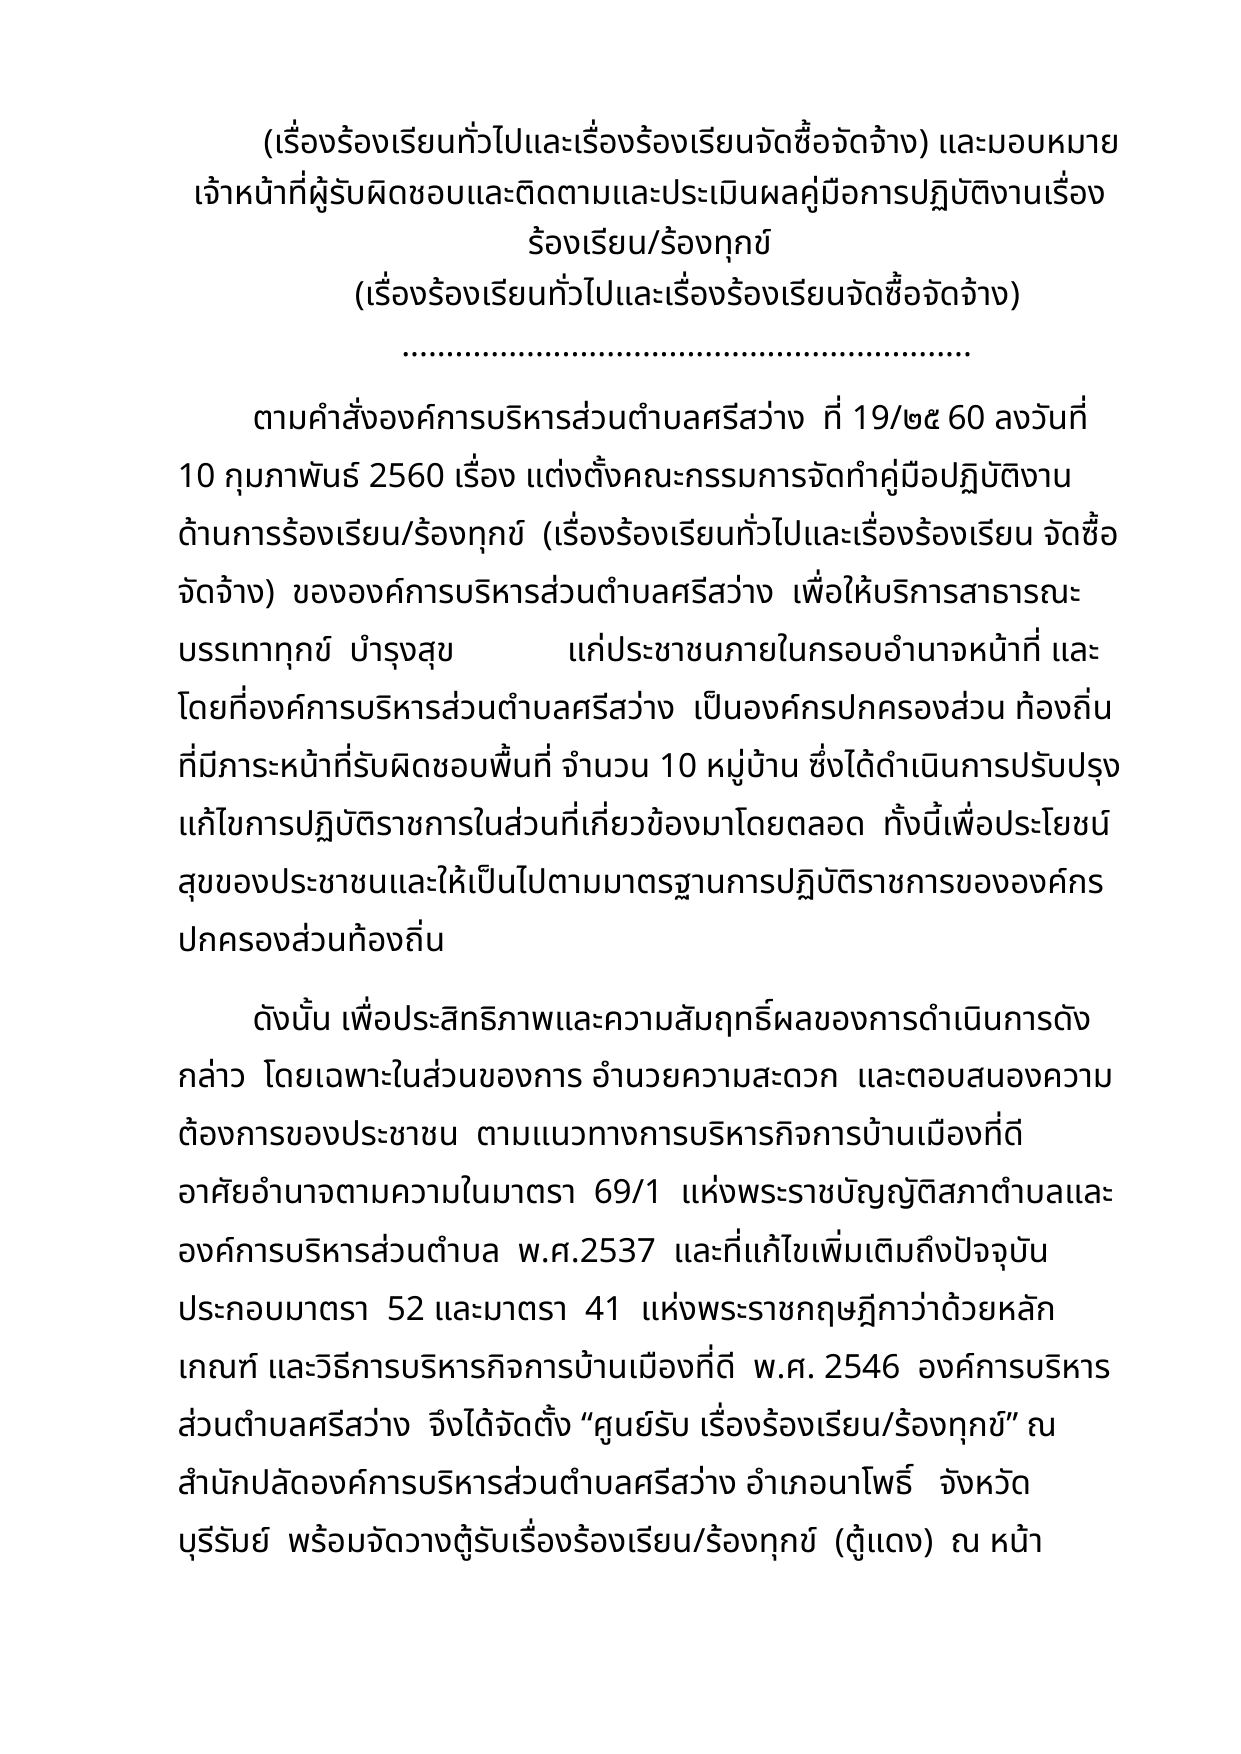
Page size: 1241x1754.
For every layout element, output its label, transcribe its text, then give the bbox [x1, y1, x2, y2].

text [177, 994, 1122, 1567]
text ตามคำสั่งองค์การบริหารส่วนตำบลศรีสว่าง ที่ 19/๒๕60 ลงวันที่ 10 กุมภาพันธ์ 2560 เรื่อง แต่งตั้งคณะกรรมการจัดทำคู่มือปฏิบัติงานด้านการร้องเรียน/ร้องทุกข์ (เรื่องร้องเรียนทั่วไปและเรื่องร้องเรียน จัดซื้อจัดจ้าง) ขององค์การบริหารส่วนตำบลศรีสว่าง เพื่อให้บริการสาธารณะ บรรเทาทุกข์ บำรุงสุข แก่ประชาชนภายในกรอบอำนาจหน้าที่ และโดยที่องค์การบริหารส่วนตำบลศรีสว่าง เป็นองค์กรปกครองส่วน ท้องถิ่นที่มีภาระหน้าที่รับผิดชอบพื้นที่ จำนวน 10 หมู่บ้าน ซึ่งได้ดำเนินการปรับปรุง แก้ไขการปฏิบัติราชการในส่วนที่เกี่ยวข้องมาโดยตลอด ทั้งนี้เพื่อประโยชน์สุขของประชาชนและให้เป็นไปตามมาตรฐานการปฏิบัติราชการขององค์กรปกครองส่วนท้องถิ่น [177, 393, 1122, 966]
text (เรื่องร้องเรียนทั่วไปและเรื่องร้องเรียนจัดซื้อจัดจ้าง) [177, 270, 1122, 320]
text (เรื่องร้องเรียนทั่วไปและเรื่องร้องเรียนจัดซื้อจัดจ้าง) และมอบหมายเจ้าหน้าที่ผู้รับผิดชอบและติดตามและประเมินผลคู่มือการปฏิบัติงานเรื่องร้องเรียน/ร้องทุกข์ [177, 118, 1122, 270]
text ................................................................ [177, 320, 1122, 366]
